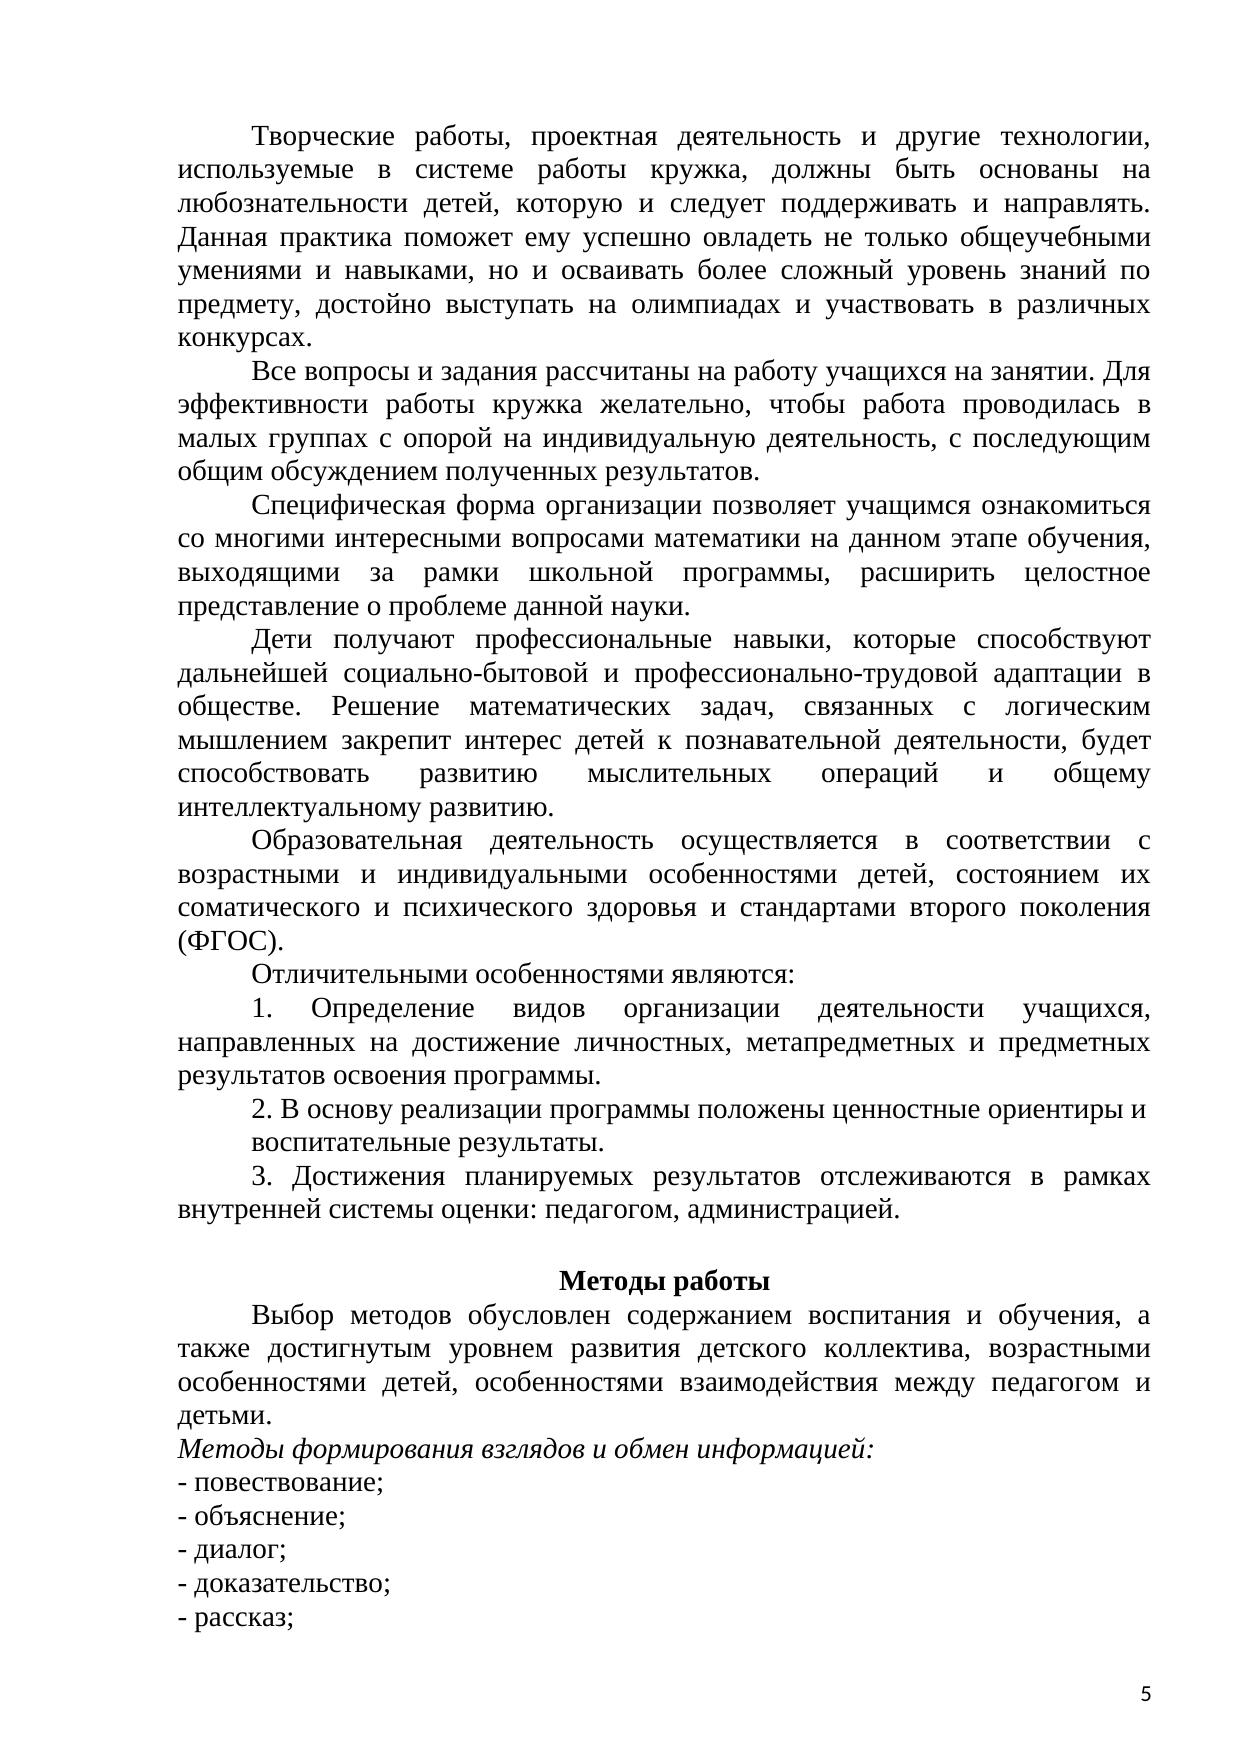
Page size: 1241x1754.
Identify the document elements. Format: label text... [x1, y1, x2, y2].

text Выбор методов обусловлен содержанием воспитания и обучения, а также достигнутым уровнем развития детского коллектива, возрастными особенностями детей, особенностями взаимодействия между педагогом и детьми. [177, 1297, 1152, 1431]
text Отличительными особенностями являются: [177, 957, 1152, 990]
text Дети получают профессиональные навыки, которые способствуют дальнейшей социально-бытовой и профессионально-трудовой адаптации в обществе. Решение математических задач, связанных с логическим мышлением закрепит интерес детей к познавательной деятельности, будет способствовать развитию мыслительных операций и общему интеллектуальному развитию. [177, 621, 1152, 822]
text - объяснение; [177, 1498, 1152, 1532]
text 1. Определение видов организации деятельности учащихся, направленных на достижение личностных, метапредметных и предметных результатов освоения программы. [177, 990, 1152, 1091]
text Творческие работы, проектная деятельность и другие технологии, используемые в системе работы кружка, должны быть основаны на любознательности детей, которую и следует поддерживать и направлять. Данная практика поможет ему успешно овладеть не только общеучебными умениями и навыками, но и осваивать более сложный уровень знаний по предмету, достойно выступать на олимпиадах и участвовать в различных конкурсах. [177, 118, 1152, 353]
text Специфическая форма организации позволяет учащимся ознакомиться со многими интересными вопросами математики на данном этапе обучения, выходящими за рамки школьной программы, расширить целостное представление о проблеме данной науки. [177, 487, 1152, 621]
text Образовательная деятельность осуществляется в соответствии с возрастными и индивидуальными особенностями детей, состоянием их соматического и психического здоровья и стандартами второго поколения (ФГОС). [177, 822, 1152, 957]
text воспитательные результаты. [177, 1124, 1152, 1158]
text Методы формирования взглядов и обмен информацией: [177, 1431, 1152, 1464]
text Методы работы [177, 1263, 1152, 1297]
text - рассказ; [177, 1599, 1152, 1632]
text 3. Достижения планируемых результатов отслеживаются в рамках внутренней системы оценки: педагогом, администрацией. [177, 1158, 1152, 1225]
text - доказательство; [177, 1565, 1152, 1599]
text - диалог; [177, 1532, 1152, 1565]
text - повествование; [177, 1464, 1152, 1498]
text Все вопросы и задания рассчитаны на работу учащихся на занятии. Для эффективности работы кружка желательно, чтобы работа проводилась в малых группах с опорой на индивидуальную деятельность, с последующим общим обсуждением полученных результатов. [177, 353, 1152, 487]
text 2. В основу реализации программы положены ценностные ориентиры и [177, 1091, 1152, 1124]
